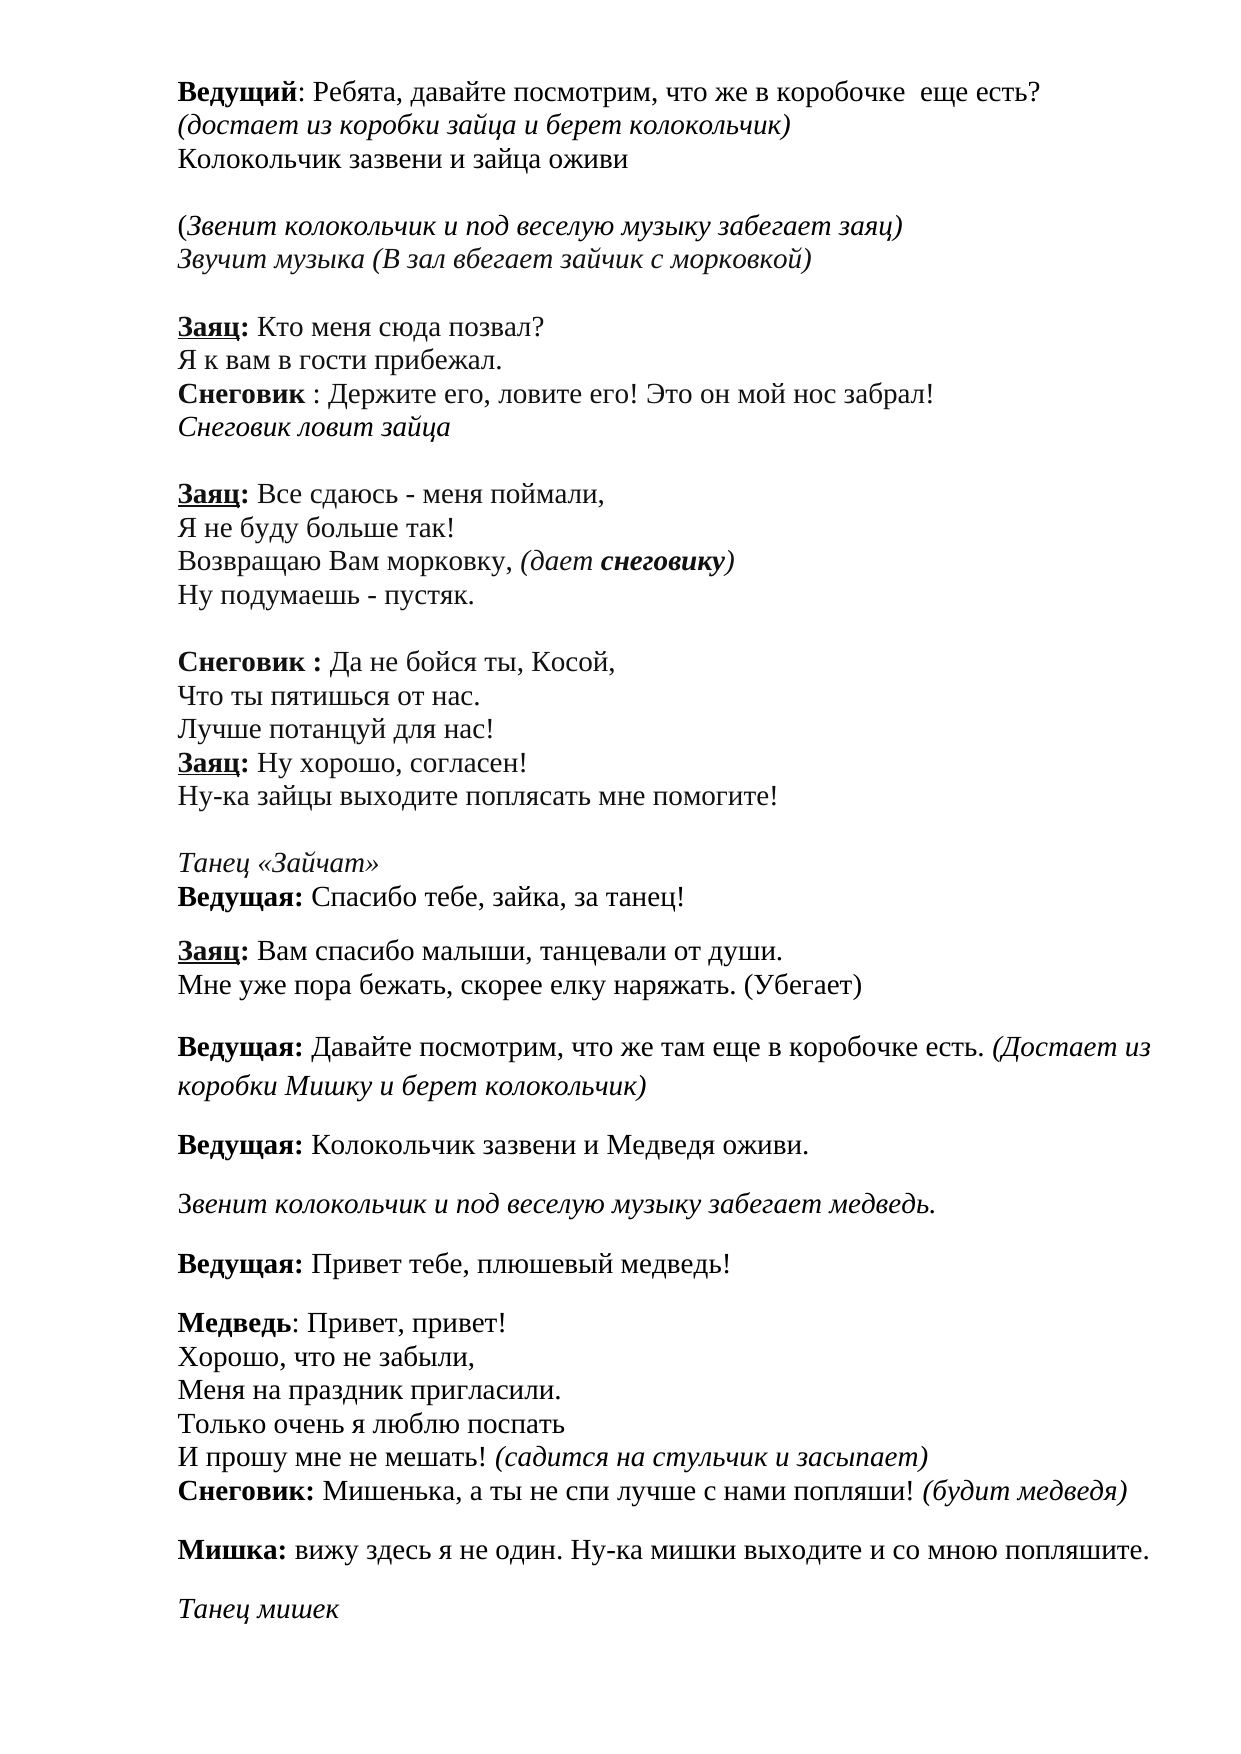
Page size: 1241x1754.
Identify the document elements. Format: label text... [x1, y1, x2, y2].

text Ведущая: Привет тебе, плюшевый медведь! [177, 1246, 1152, 1279]
text Я к вам в гости прибежал. [177, 342, 1152, 376]
text Меня на праздник пригласили. [177, 1372, 1152, 1406]
text Снеговик : Держите его, ловите его! Это он мой нос забрал! [177, 376, 1152, 409]
text Хорошо, что не забыли, [177, 1339, 1152, 1372]
text Заяц: Ну хорошо, согласен! [177, 745, 1152, 778]
text Снеговик : Да не бойся ты, Косой, [177, 644, 1152, 678]
text И прошу мне не мешать! (садится на стульчик и засыпает) [177, 1439, 1152, 1473]
text Только очень я люблю поспать [177, 1406, 1152, 1439]
text Звучит музыка (В зал вбегает зайчик с морковкой) [177, 242, 1152, 275]
text Что ты пятишься от нас. [177, 678, 1152, 711]
text Колокольчик зазвени и зайца оживи [177, 141, 1152, 174]
text Ведущий: Ребята, давайте посмотрим, что же в коробочке еще есть? (достает из коробки зайца и берет колокольчик) [177, 74, 1152, 141]
text Заяц: Все сдаюсь - меня поймали, [177, 476, 1152, 510]
text Танец мишек [177, 1592, 1152, 1625]
text (Звенит колокольчик и под веселую музыку забегает заяц) [177, 208, 1152, 242]
text Ну-ка зайцы выходите поплясать мне помогите! [177, 778, 1152, 812]
text Ведущая: Давайте посмотрим, что же там еще в коробочке есть. (Достает из коробки Мишку и берет колокольчик) [177, 1029, 1152, 1101]
text Снеговик ловит зайца [177, 409, 1152, 443]
text Лучше потанцуй для нас! [177, 711, 1152, 745]
text Звенит колокольчик и под веселую музыку забегает медведь. [177, 1186, 1152, 1220]
text Танец «Зайчат» [177, 845, 1152, 879]
text Заяц: Кто меня сюда позвал? [177, 309, 1152, 342]
text Медведь: Привет, привет! [177, 1305, 1152, 1339]
text Ну подумаешь - пустяк. [177, 577, 1152, 611]
text Заяц: Вам спасибо малыши, танцевали от души. Мне уже пора бежать, скорее елку наряжать. (Убегает) [177, 933, 1152, 1029]
text Возвращаю Вам морковку, (дает снеговику) [177, 543, 1152, 577]
text Ведущая: Спасибо тебе, зайка, за танец! [177, 879, 1152, 912]
text Мишка: вижу здесь я не один. Ну-ка мишки выходите и со мною попляшите. [177, 1532, 1152, 1566]
text Снеговик: Мишенька, а ты не спи лучше с нами попляши! (будит медведя) [177, 1473, 1152, 1506]
text Я не буду больше так! [177, 510, 1152, 543]
text Ведущая: Колокольчик зазвени и Медведя оживи. [177, 1127, 1152, 1161]
